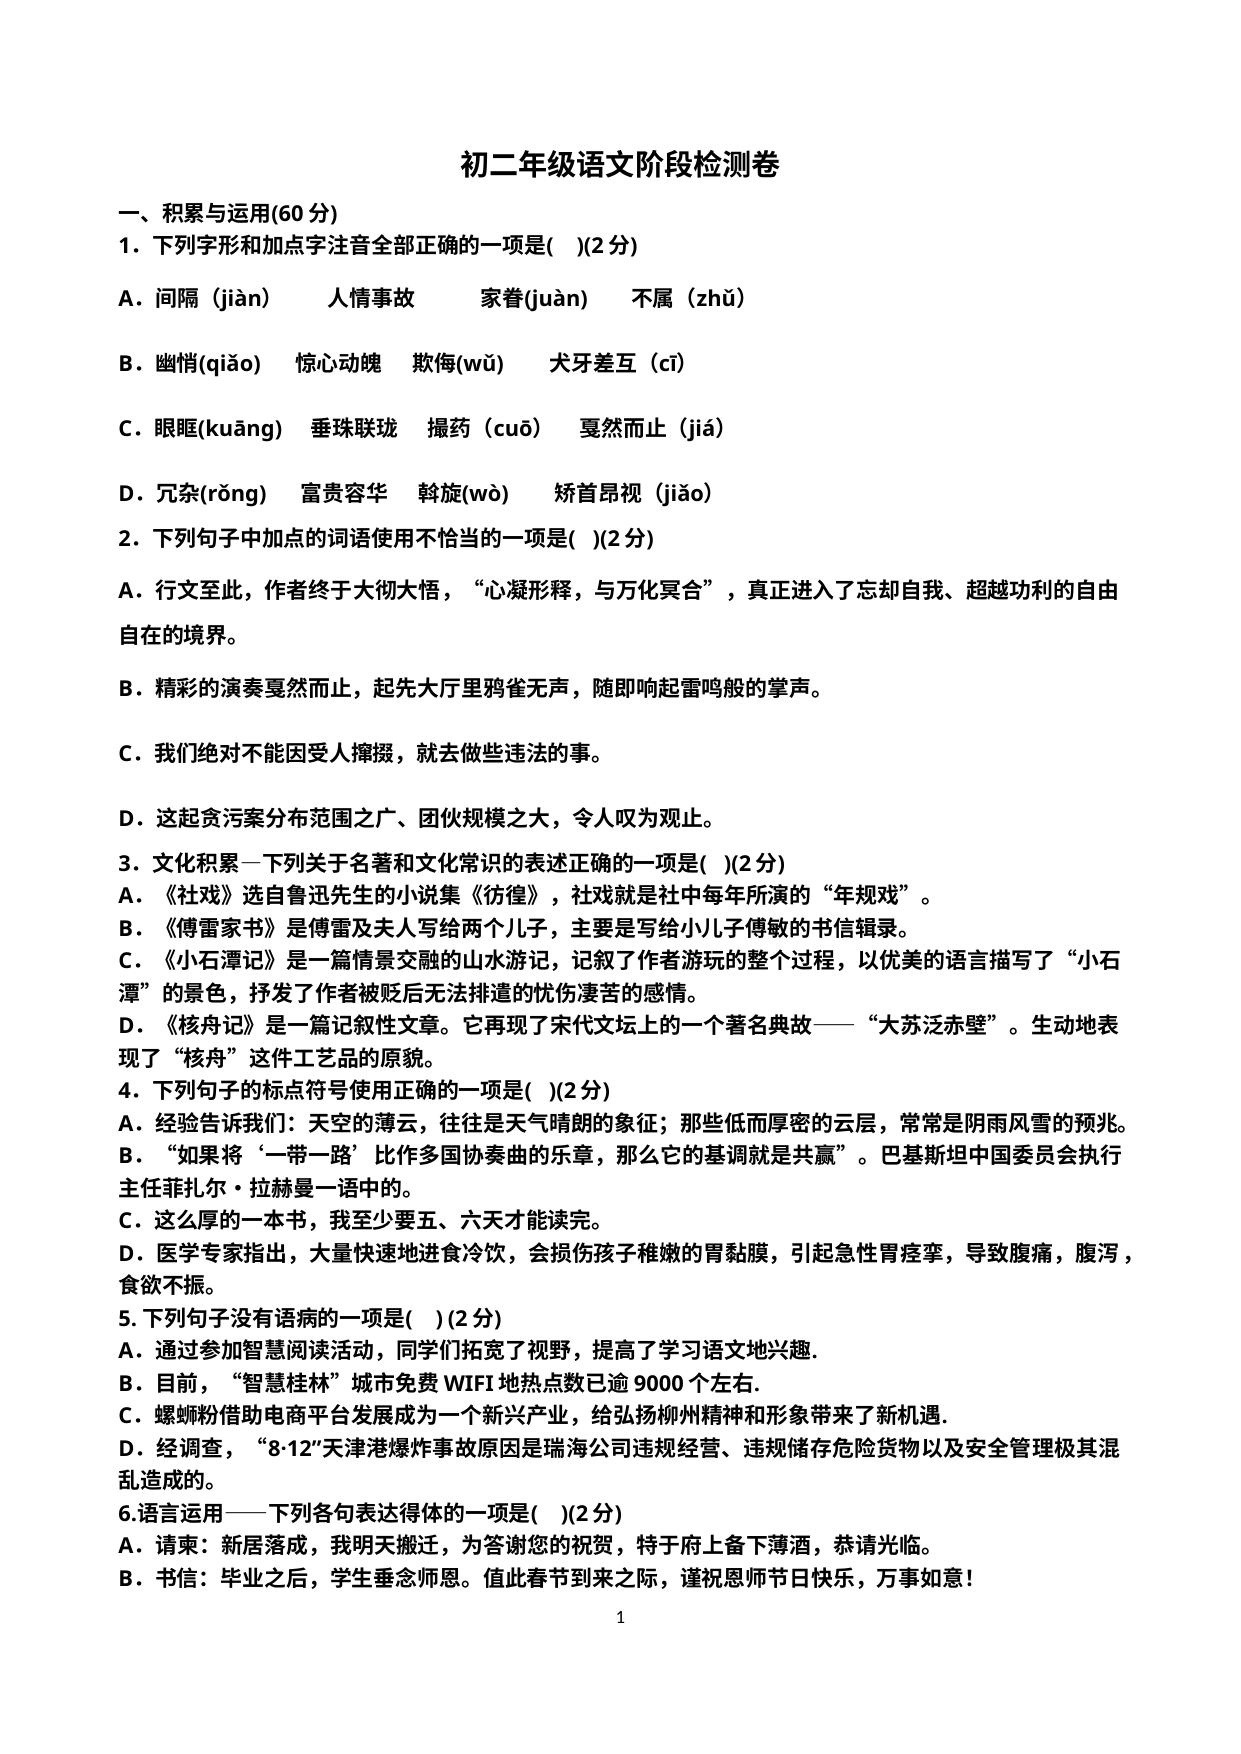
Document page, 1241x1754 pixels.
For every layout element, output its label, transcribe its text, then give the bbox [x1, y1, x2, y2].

text A．行文至此，作者终于大彻大悟，“心凝形释，与万化冥合”，真正进入了忘却自我、超越功利的自由自在的境界。 [118, 553, 1122, 650]
text B．幽悄(qiǎo) 惊心动魄 欺侮(wǔ) 犬牙差互（cī） [118, 325, 1122, 390]
text C．我们绝对不能因受人撺掇，就去做些违法的事。 [118, 715, 1122, 780]
text B．“如果将‘一带一路’比作多国协奏曲的乐章，那么它的基调就是共赢”。巴基斯坦中国委员会执行主任菲扎尔•拉赫曼一语中的。 [118, 1138, 1122, 1203]
text 5. 下列句子没有语病的一项是( ) (2分) [118, 1300, 1122, 1333]
text C．眼眶(kuānɡ) 垂珠联珑 撮药（cuō） 戛然而止（jiá） [118, 390, 1122, 455]
text B．精彩的演奏戛然而止，起先大厅里鸦雀无声，随即响起雷鸣般的掌声。 [118, 650, 1122, 715]
text 4．下列句子的标点符号使用正确的一项是( )(2分) [118, 1073, 1122, 1105]
text C．这么厚的一本书，我至少要五、六天才能读完。 [118, 1203, 1122, 1235]
text 3．文化积累―下列关于名著和文化常识的表述正确的一项是( )(2分) [118, 845, 1122, 878]
text 2．下列句子中加点的词语使用不恰当的一项是( )(2分) [118, 520, 1122, 553]
text A．间隔（jiàn） 人情事故 家眷(juàn) 不属（zhǔ） [118, 260, 1122, 325]
text A．《社戏》选自鲁迅先生的小说集《彷徨》，社戏就是社中每年所演的“年规戏”。 [118, 878, 1122, 910]
text 6.语言运用——下列各句表达得体的一项是( )(2分) [118, 1495, 1122, 1528]
text A．请柬：新居落成，我明天搬迁，为答谢您的祝贺，特于府上备下薄酒，恭请光临。 [118, 1528, 1122, 1560]
text A．经验告诉我们：天空的薄云，往往是天气晴朗的象征；那些低而厚密的云层，常常是阴雨风雪的预兆。 [118, 1105, 1122, 1138]
text D．《核舟记》是一篇记叙性文章。它再现了宋代文坛上的一个著名典故——“大苏泛赤壁”。生动地表现了“核舟”这件工艺品的原貌。 [118, 1008, 1122, 1073]
text 初二年级语文阶段检测卷 [118, 130, 1122, 195]
text B．目前，“智慧桂林”城市免费WIFI地热点数已逾9000个左右. [118, 1365, 1122, 1398]
text 1．下列字形和加点字注音全部正确的一项是( )(2分) [118, 228, 1122, 260]
text D．冗杂(rǒnɡ) 富贵容华 斡旋(wò) 矫首昂视（jiǎo） [118, 455, 1122, 520]
text B．书信：毕业之后，学生垂念师恩。值此春节到来之际，谨祝恩师节日快乐，万事如意！ [118, 1560, 1122, 1593]
text A．通过参加智慧阅读活动，同学们拓宽了视野，提高了学习语文地兴趣. [118, 1333, 1122, 1365]
text D．这起贪污案分布范围之广、团伙规模之大，令人叹为观止。 [118, 780, 1122, 845]
text C．《小石潭记》是一篇情景交融的山水游记，记叙了作者游玩的整个过程，以优美的语言描写了“小石潭”的景色，抒发了作者被贬后无法排遣的忧伤凄苦的感情。 [118, 943, 1122, 1008]
text B．《傅雷家书》是傅雷及夫人写给两个儿子，主要是写给小儿子傅敏的书信辑录。 [118, 910, 1122, 943]
text 一、积累与运用(60分) [118, 195, 1122, 228]
text D．经调查，“8·12”天津港爆炸事故原因是瑞海公司违规经营、违规储存危险货物以及安全管理极其混乱造成的。 [118, 1430, 1122, 1495]
text C．螺蛳粉借助电商平台发展成为一个新兴产业，给弘扬柳州精神和形象带来了新机遇. [118, 1398, 1122, 1430]
text D．医学专家指出，大量快速地进食冷饮，会损伤孩子稚嫩的胃黏膜，引起急性胃痉挛，导致腹痛，腹泻，食欲不振。 [118, 1235, 1122, 1300]
